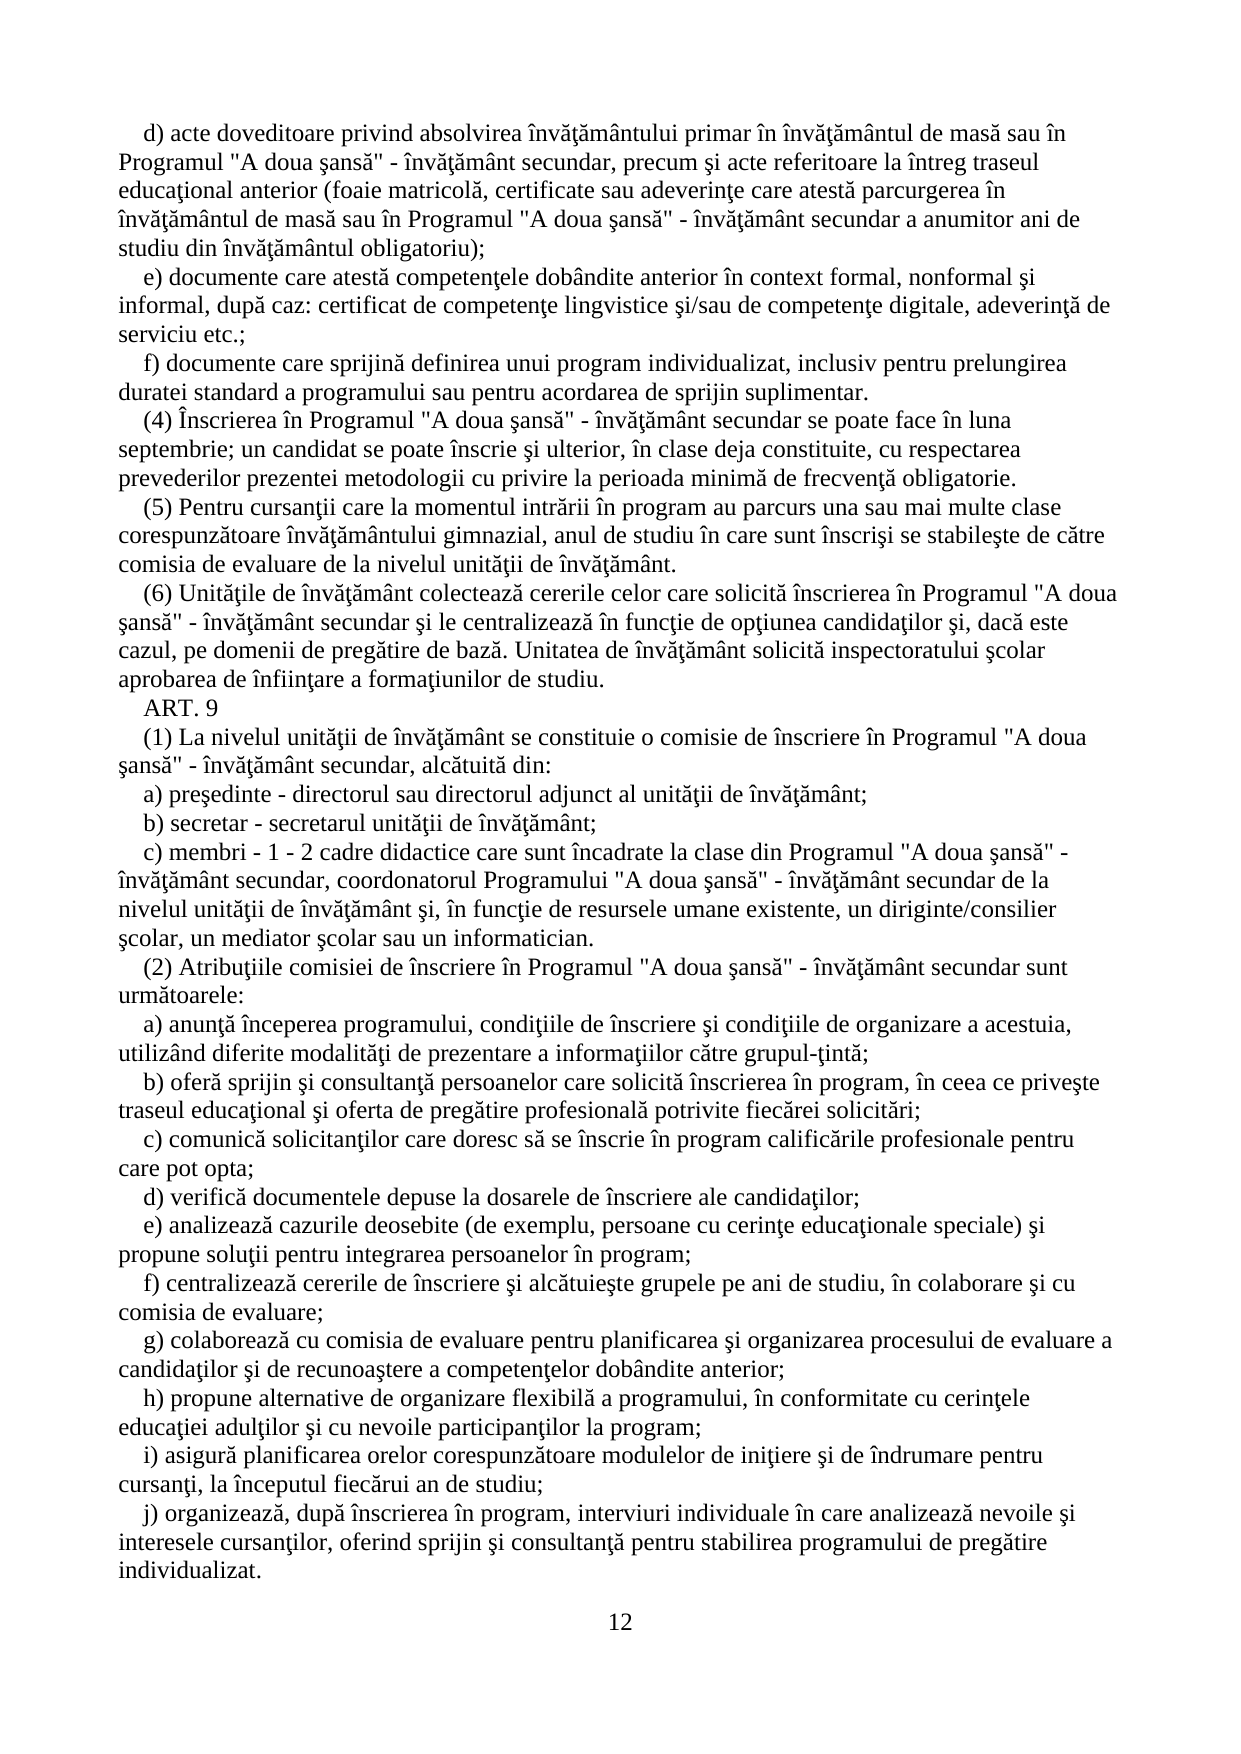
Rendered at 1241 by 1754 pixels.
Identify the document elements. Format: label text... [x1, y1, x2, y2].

text i) asigură planificarea orelor corespunzătoare modulelor de iniţiere şi de îndrumare pentru cursanţi, la începutul fiecărui an de studiu; [118, 1441, 1122, 1498]
text a) preşedinte - directorul sau directorul adjunct al unităţii de învăţământ; [118, 779, 1122, 808]
text (4) Înscrierea în Programul "A doua şansă" - învăţământ secundar se poate face în luna septembrie; un candidat se poate înscrie şi ulterior, în clase deja constituite, cu respectarea prevederilor prezentei metodologii cu privire la perioada minimă de frecvenţă obligatorie. [118, 406, 1122, 492]
text (1) La nivelul unităţii de învăţământ se constituie o comisie de înscriere în Programul "A doua şansă" - învăţământ secundar, alcătuită din: [118, 722, 1122, 779]
text e) analizează cazurile deosebite (de exemplu, persoane cu cerinţe educaţionale speciale) şi propune soluţii pentru integrarea persoanelor în program; [118, 1211, 1122, 1268]
text c) comunică solicitanţilor care doresc să se înscrie în program calificările profesionale pentru care pot opta; [118, 1124, 1122, 1182]
text e) documente care atestă competenţele dobândite anterior în context formal, nonformal şi informal, după caz: certificat de competenţe lingvistice şi/sau de competenţe digitale, adeverinţă de serviciu etc.; [118, 262, 1122, 348]
text f) centralizează cererile de înscriere şi alcătuieşte grupele pe ani de studiu, în colaborare şi cu comisia de evaluare; [118, 1268, 1122, 1326]
text b) secretar - secretarul unităţii de învăţământ; [118, 808, 1122, 837]
text h) propune alternative de organizare flexibilă a programului, în conformitate cu cerinţele educaţiei adulţilor şi cu nevoile participanţilor la program; [118, 1383, 1122, 1441]
text c) membri - 1 - 2 cadre didactice care sunt încadrate la clase din Programul "A doua şansă" - învăţământ secundar, coordonatorul Programului "A doua şansă" - învăţământ secundar de la nivelul unităţii de învăţământ şi, în funcţie de resursele umane existente, un diriginte/consilier şcolar, un mediator şcolar sau un informatician. [118, 837, 1122, 952]
text (2) Atribuţiile comisiei de înscriere în Programul "A doua şansă" - învăţământ secundar sunt următoarele: [118, 952, 1122, 1009]
text b) oferă sprijin şi consultanţă persoanelor care solicită înscrierea în program, în ceea ce priveşte traseul educaţional şi oferta de pregătire profesională potrivite fiecărei solicitări; [118, 1067, 1122, 1124]
text f) documente care sprijină definirea unui program individualizat, inclusiv pentru prelungirea duratei standard a programului sau pentru acordarea de sprijin suplimentar. [118, 348, 1122, 406]
text d) acte doveditoare privind absolvirea învăţământului primar în învăţământul de masă sau în Programul "A doua şansă" - învăţământ secundar, precum şi acte referitoare la întreg traseul educaţional anterior (foaie matricolă, certificate sau adeverinţe care atestă parcurgerea în învăţământul de masă sau în Programul "A doua şansă" - învăţământ secundar a anumitor ani de studiu din învăţământul obligatoriu); [118, 118, 1122, 262]
text j) organizează, după înscrierea în program, interviuri individuale în care analizează nevoile şi interesele cursanţilor, oferind sprijin şi consultanţă pentru stabilirea programului de pregătire individualizat. [118, 1498, 1122, 1584]
text d) verifică documentele depuse la dosarele de înscriere ale candidaţilor; [118, 1182, 1122, 1211]
text ART. 9 [118, 693, 1122, 722]
text a) anunţă începerea programului, condiţiile de înscriere şi condiţiile de organizare a acestuia, utilizând diferite modalităţi de prezentare a informaţiilor către grupul-ţintă; [118, 1009, 1122, 1067]
text (6) Unităţile de învăţământ colectează cererile celor care solicită înscrierea în Programul "A doua şansă" - învăţământ secundar şi le centralizează în funcţie de opţiunea candidaţilor şi, dacă este cazul, pe domenii de pregătire de bază. Unitatea de învăţământ solicită inspectoratului şcolar aprobarea de înfiinţare a formaţiunilor de studiu. [118, 578, 1122, 693]
text (5) Pentru cursanţii care la momentul intrării în program au parcurs una sau mai multe clase corespunzătoare învăţământului gimnazial, anul de studiu în care sunt înscrişi se stabileşte de către comisia de evaluare de la nivelul unităţii de învăţământ. [118, 492, 1122, 578]
text g) colaborează cu comisia de evaluare pentru planificarea şi organizarea procesului de evaluare a candidaţilor şi de recunoaştere a competenţelor dobândite anterior; [118, 1326, 1122, 1383]
